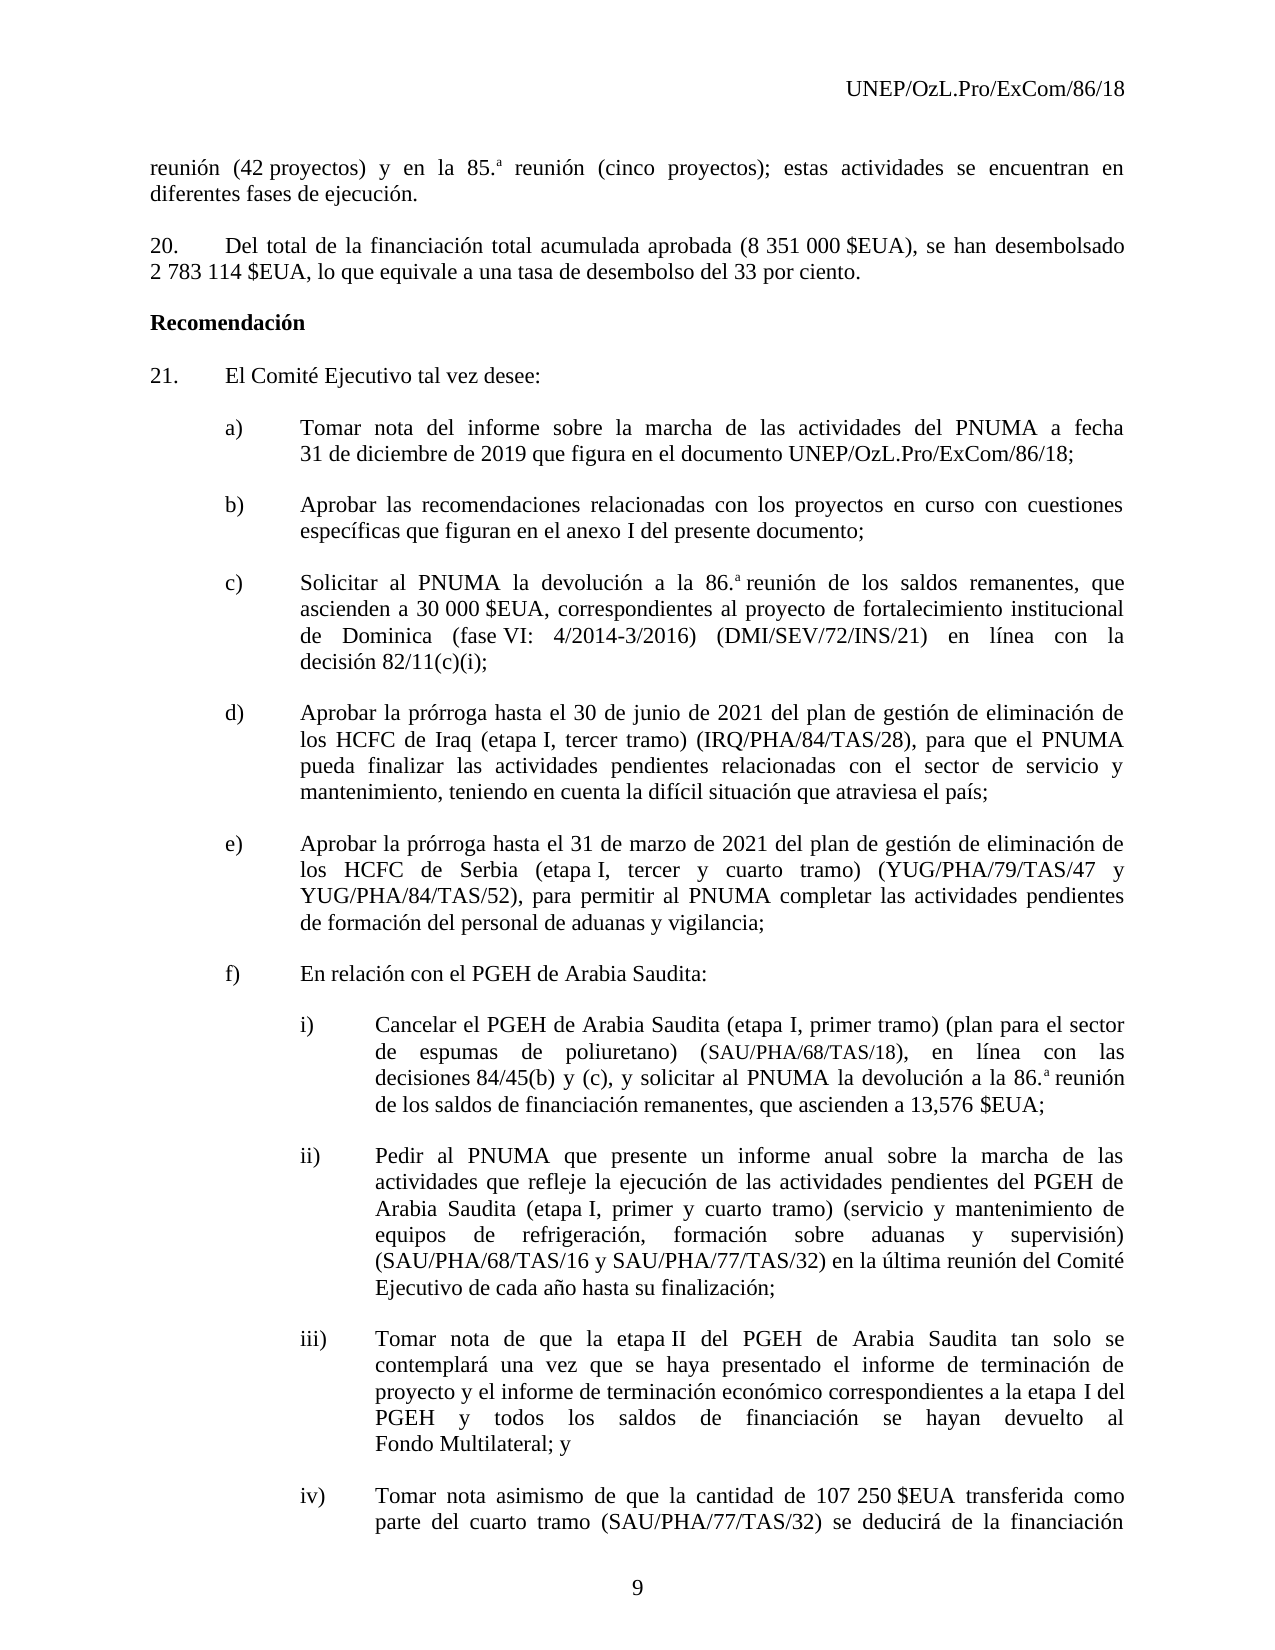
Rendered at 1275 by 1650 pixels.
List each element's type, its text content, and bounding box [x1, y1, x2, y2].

subtitle Pedir al PNUMA que presente un informe anual sobre la marcha de las actividades que refleje la ejecución de las actividades pendientes del PGEH de Arabia Saudita (etapa I, primer y cuarto tramo) (servicio y mantenimiento de equipos de refrigeración, formación sobre aduanas y supervisión) (SAU/PHA/68/TAS/16 y SAU/PHA/77/TAS/32) en la última reunión del Comité Ejecutivo de cada año hasta su finalización; [300, 1142, 1125, 1300]
subtitle Aprobar la prórroga hasta el 31 de marzo de 2021 del plan de gestión de eliminación de los HCFC de Serbia (etapa I, tercer y cuarto tramo) (YUG/PHA/79/TAS/47 y YUG/PHA/84/TAS/52), para permitir al PNUMA completar las actividades pendientes de formación del personal de aduanas y vigilancia; [225, 830, 1125, 935]
subtitle Del total de la financiación total acumulada aprobada (8 351 000 $EUA), se han desembolsado 2 783 114 $EUA, lo que equivale a una tasa de desembolso del 33 por ciento. [150, 232, 1125, 284]
text Recomendación [150, 309, 1125, 336]
subtitle Aprobar la prórroga hasta el 30 de junio de 2021 del plan de gestión de eliminación de los HCFC de Iraq (etapa I, tercer tramo) (IRQ/PHA/84/TAS/28), para que el PNUMA pueda finalizar las actividades pendientes relacionadas con el sector de servicio y mantenimiento, teniendo en cuenta la difícil situación que atraviesa el país; [225, 699, 1125, 805]
subtitle Tomar nota de que la etapa II del PGEH de Arabia Saudita tan solo se contemplará una vez que se haya presentado el informe de terminación de proyecto y el informe de terminación económico correspondientes a la etapa I del PGEH y todos los saldos de financiación se hayan devuelto al Fondo Multilateral; y [300, 1325, 1125, 1457]
subtitle En relación con el PGEH de Arabia Saudita: [225, 960, 1125, 987]
subtitle Cancelar el PGEH de Arabia Saudita (etapa I, primer tramo) (plan para el sector de espumas de poliuretano) (SAU/PHA/68/TAS/18), en línea con las decisiones 84/45(b) y (c), y solicitar al PNUMA la devolución a la 86.a reunión de los saldos de financiación remanentes, que ascienden a 13,576 $EUA; [300, 1012, 1125, 1117]
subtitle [300, 1482, 1125, 1534]
subtitle Solicitar al PNUMA la devolución a la 86.a reunión de los saldos remanentes, que ascienden a 30 000 $EUA, correspondientes al proyecto de fortalecimiento institucional de Dominica (fase VI: 4/2014-3/2016) (DMI/SEV/72/INS/21) en línea con la decisión 82/11(c)(i); [225, 569, 1125, 674]
subtitle El Comité Ejecutivo tal vez desee: [150, 362, 1125, 388]
subtitle Aprobar las recomendaciones relacionadas con los proyectos en curso con cuestiones específicas que figuran en el anexo I del presente documento; [225, 491, 1125, 544]
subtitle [150, 154, 1125, 207]
subtitle Tomar nota del informe sobre la marcha de las actividades del PNUMA a fecha 31 de diciembre de 2019 que figura en el documento UNEP/OzL.Pro/ExCom/86/18; [225, 413, 1125, 466]
